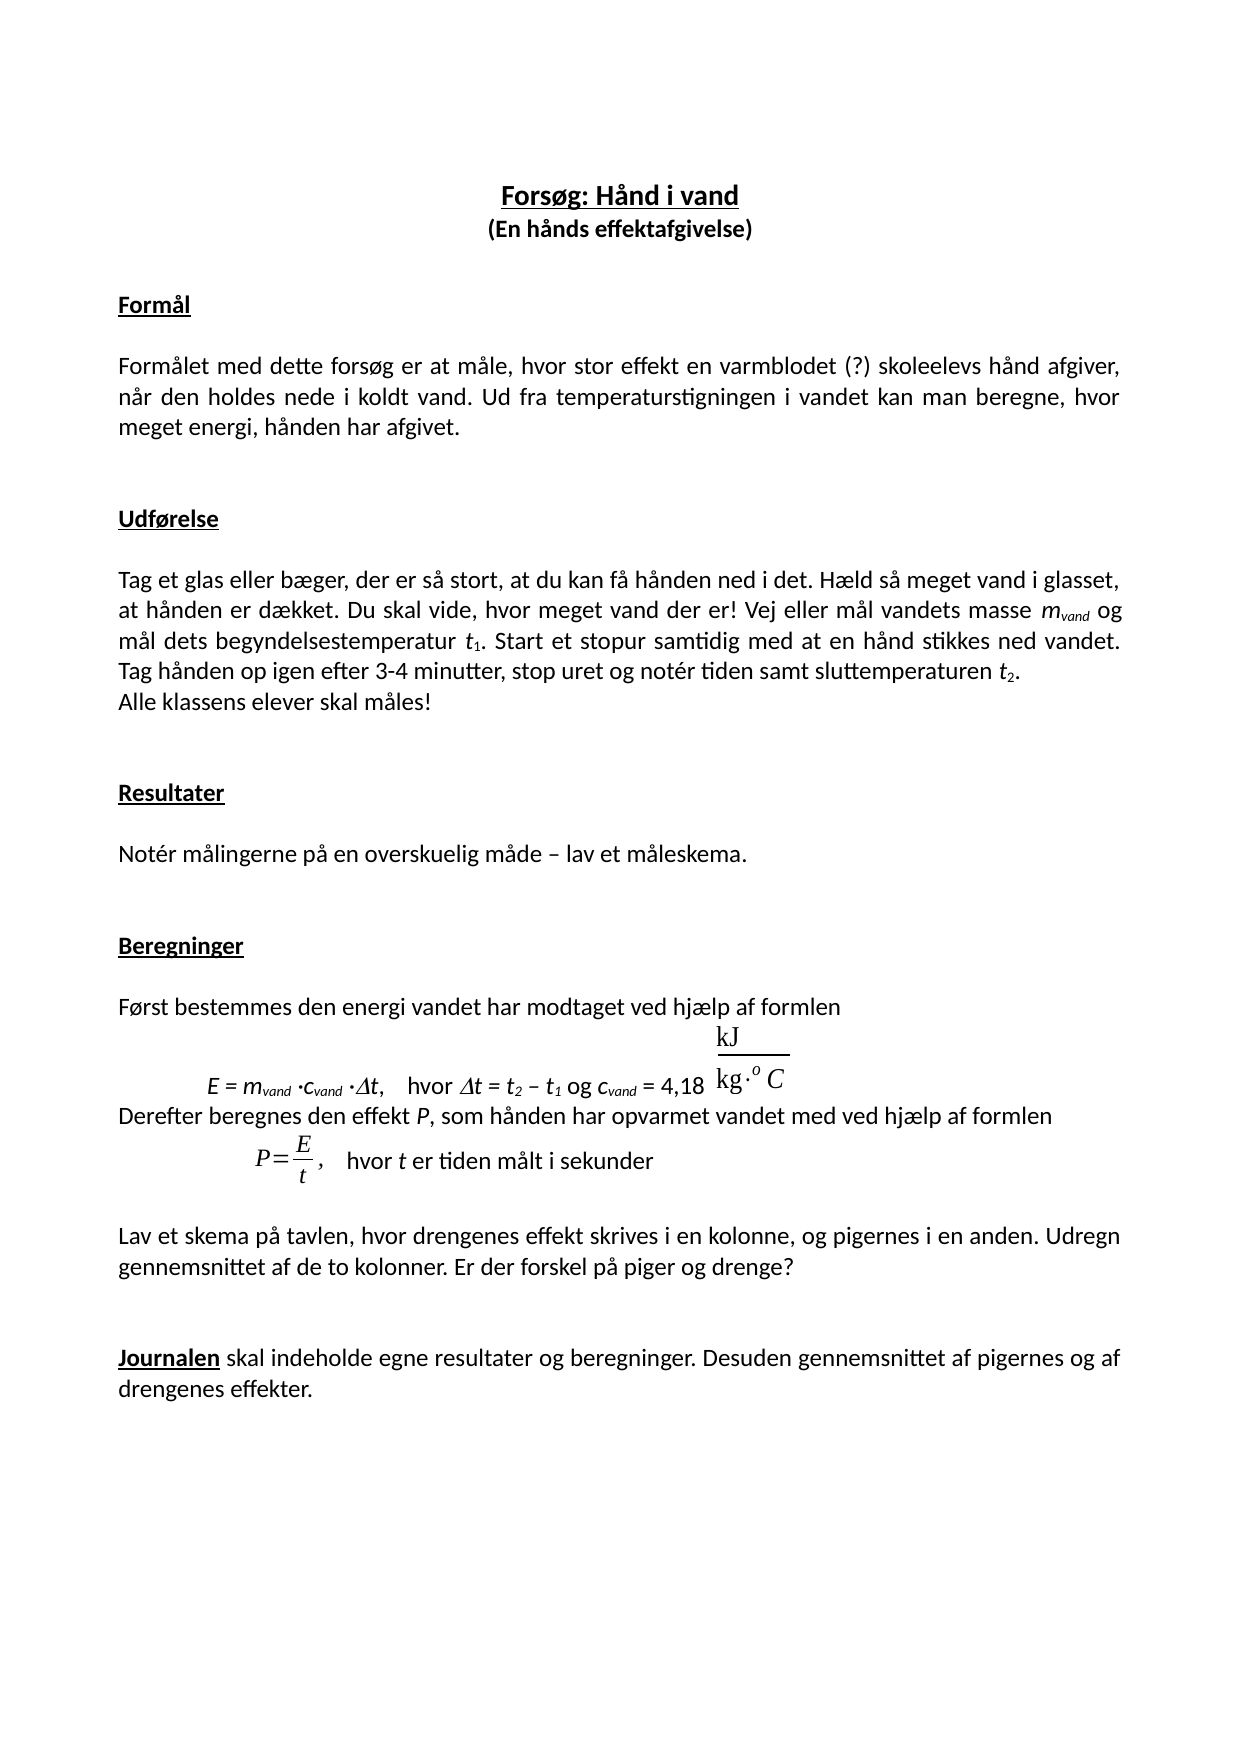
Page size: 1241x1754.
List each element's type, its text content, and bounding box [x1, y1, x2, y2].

text Først bestemmes den energi vandet har modtaget ved hjælp af formlen [118, 991, 1122, 1022]
text Formål [118, 289, 1122, 319]
text Lav et skema på tavlen, hvor drengenes effekt skrives i en kolonne, og pigernes i en anden. Udregn gennemsnittet af de to kolonner. Er der forskel på piger og drenge? [118, 1220, 1122, 1281]
text Udførelse [118, 503, 1122, 533]
text Formålet med dette forsøg er at måle, hvor stor effekt en varmblodet (?) skoleelevs hånd afgiver, når den holdes nede i koldt vand. Ud fra temperaturstigningen i vandet kan man beregne, hvor meget energi, hånden har afgivet. [118, 350, 1122, 442]
text Tag et glas eller bæger, der er så stort, at du kan få hånden ned i det. Hæld så meget vand i glasset, at hånden er dækket. Du skal vide, hvor meget vand der er! Vej eller mål vandets masse mvand og mål dets begyndelsestemperatur t1. Start et stopur samtidig med at en hånd stikkes ned vandet. Tag hånden op igen efter 3-4 minutter, stop uret og notér tiden samt sluttemperaturen t2. [118, 564, 1122, 686]
text Forsøg: Hånd i vand [118, 177, 1122, 213]
text (En hånds effektafgivelse) [118, 213, 1122, 243]
text Journalen skal indeholde egne resultater og beregninger. Desuden gennemsnittet af pigernes og af drengenes effekter. [118, 1342, 1122, 1403]
text Notér målingerne på en overskuelig måde – lav et måleskema. [118, 838, 1122, 869]
text Beregninger [118, 930, 1122, 961]
text hvor t er tiden målt i sekunder [118, 1131, 1122, 1190]
text Alle klassens elever skal måles! [118, 686, 1122, 716]
text Derefter beregnes den effekt P, som hånden har opvarmet vandet med ved hjælp af formlen [118, 1100, 1122, 1131]
text Resultater [118, 777, 1122, 808]
text E = mvand ·cvand ·t, hvor t = t2 – t1 og cvand = 4,18 [118, 1022, 1122, 1100]
